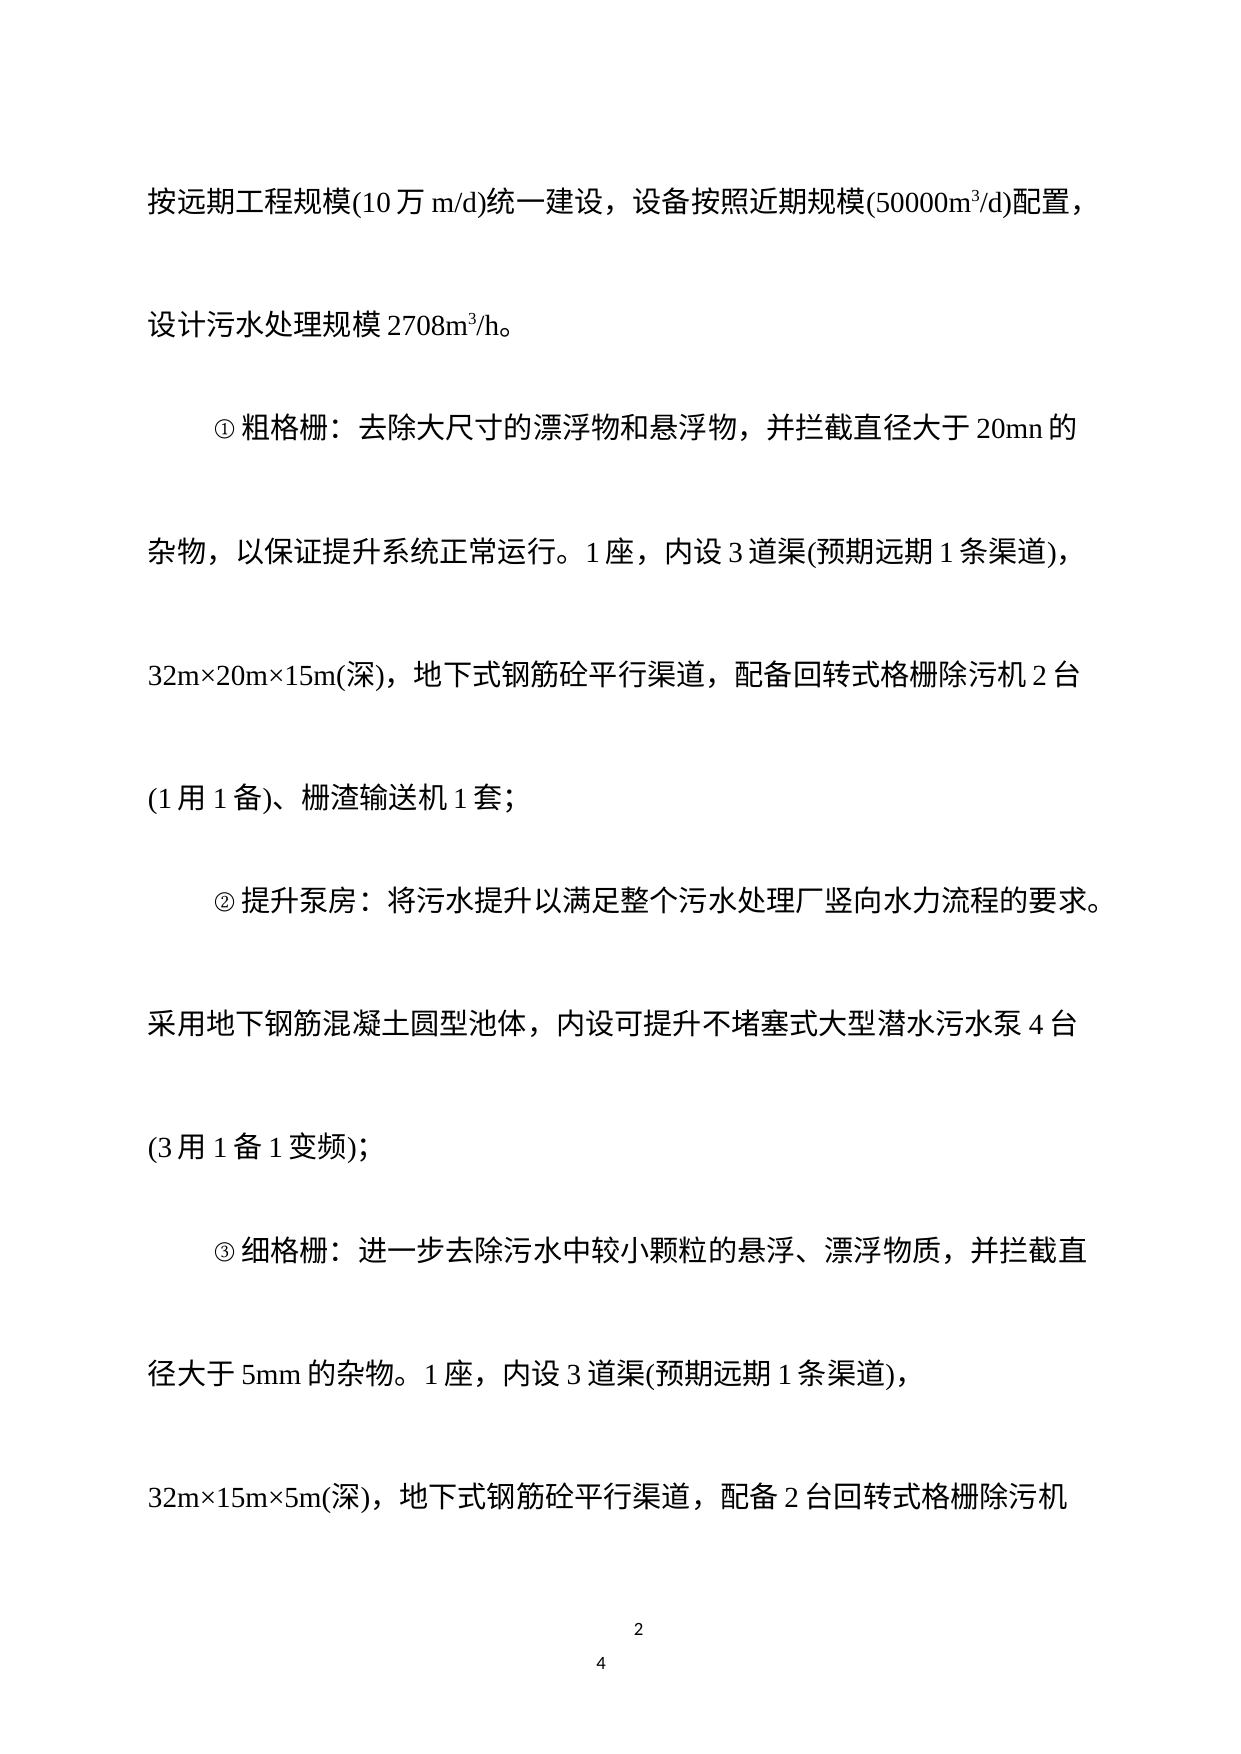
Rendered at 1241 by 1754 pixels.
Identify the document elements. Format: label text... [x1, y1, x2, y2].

text ①粗格栅：去除大尺寸的漂浮物和悬浮物，并拦截直径大于20mn的杂物，以保证提升系统正常运行。1座，内设3道渠(预期远期1条渠道)，32m×20m×15m(深)，地下式钢筋砼平行渠道，配备回转式格栅除污机2台(1用1备)、栅渣输送机1套； [148, 385, 1093, 837]
text ②提升泵房：将污水提升以满足整个污水处理厂竖向水力流程的要求。采用地下钢筋混凝土圆型池体，内设可提升不堵塞式大型潜水污水泵4台(3用1备1变频)； [148, 858, 1093, 1186]
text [148, 1207, 1093, 1536]
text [148, 159, 1093, 364]
